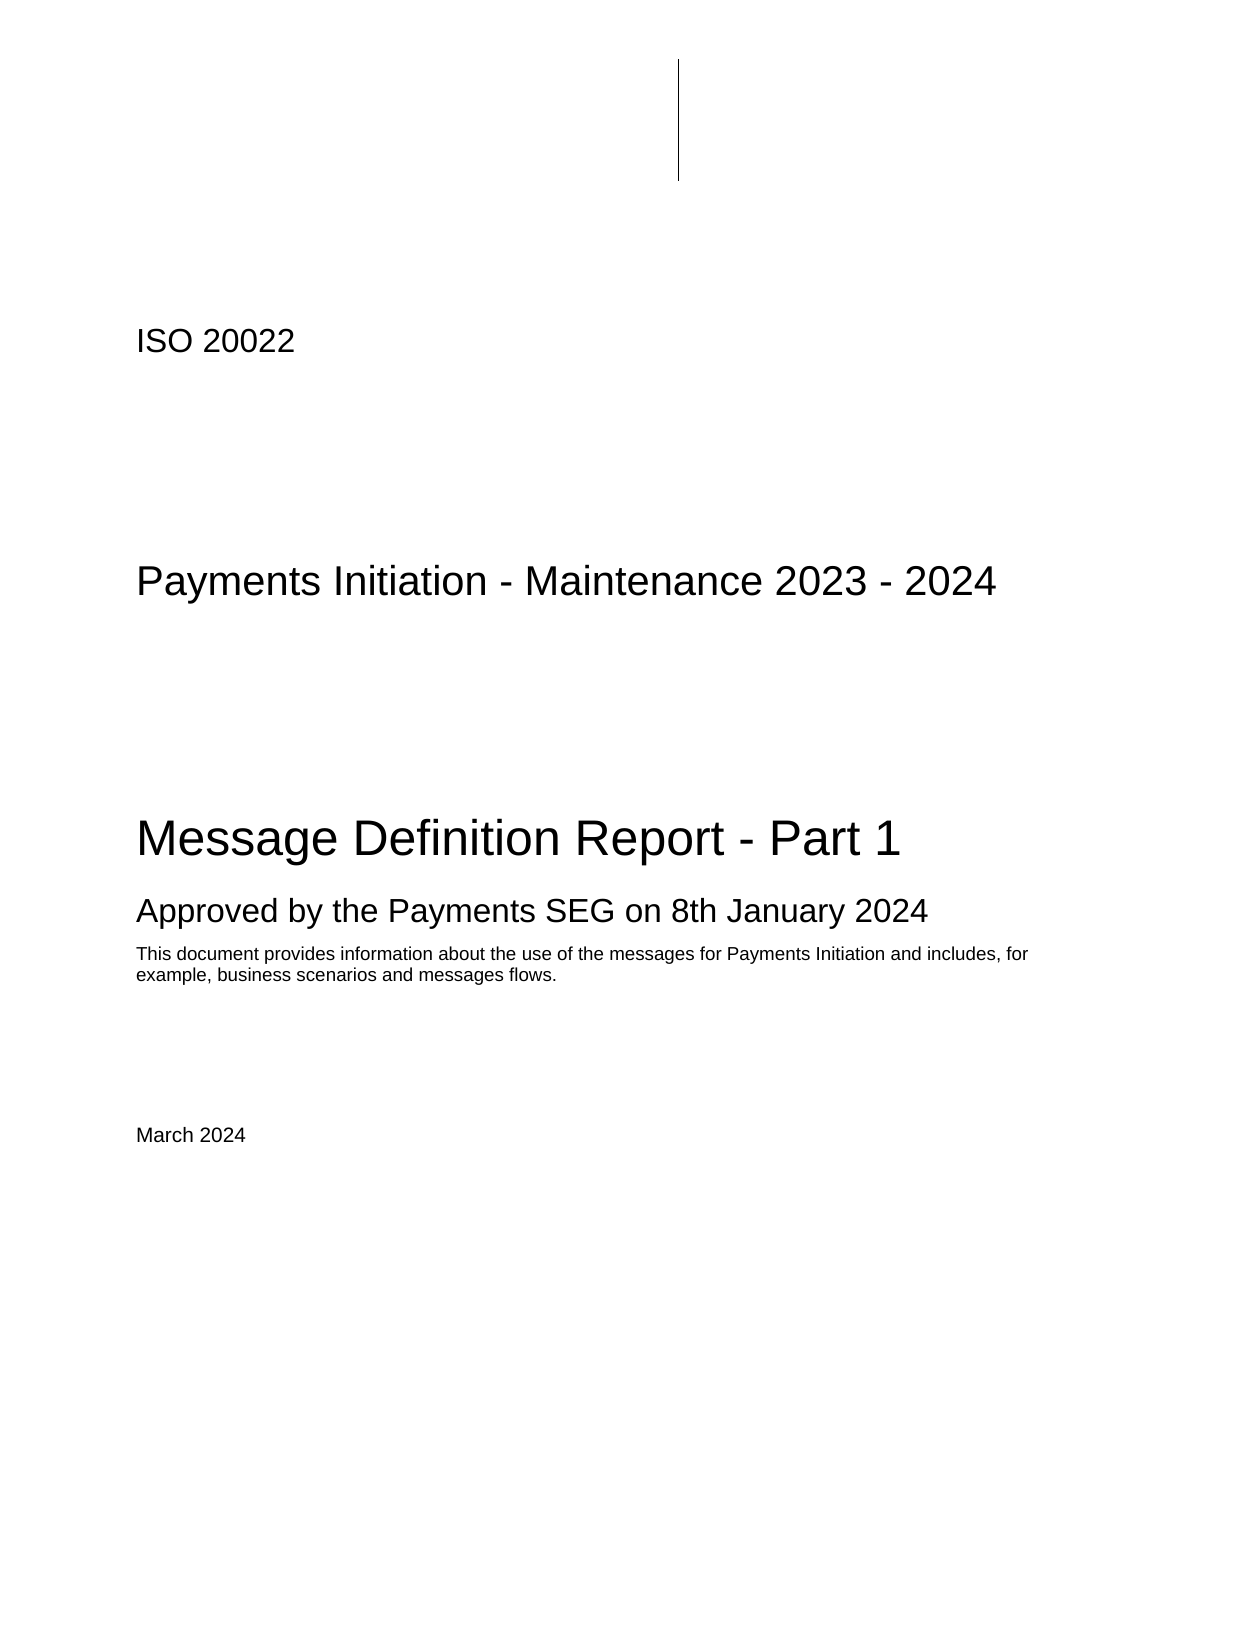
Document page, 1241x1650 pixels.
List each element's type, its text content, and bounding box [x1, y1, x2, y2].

subtitle Approved by the Payments SEG on 8th January 2024 [136, 891, 1104, 930]
text March 2024 [136, 1123, 1104, 1147]
text ISO 20022 [136, 322, 1104, 360]
title Message Definition Report - Part 1 [136, 809, 1104, 866]
title This document provides information about the use of the messages for Payments Initiation and includes, for example, business scenarios and messages flows. [136, 942, 1104, 985]
text Payments Initiation - Maintenance 2023 - 2024 [136, 556, 1104, 604]
